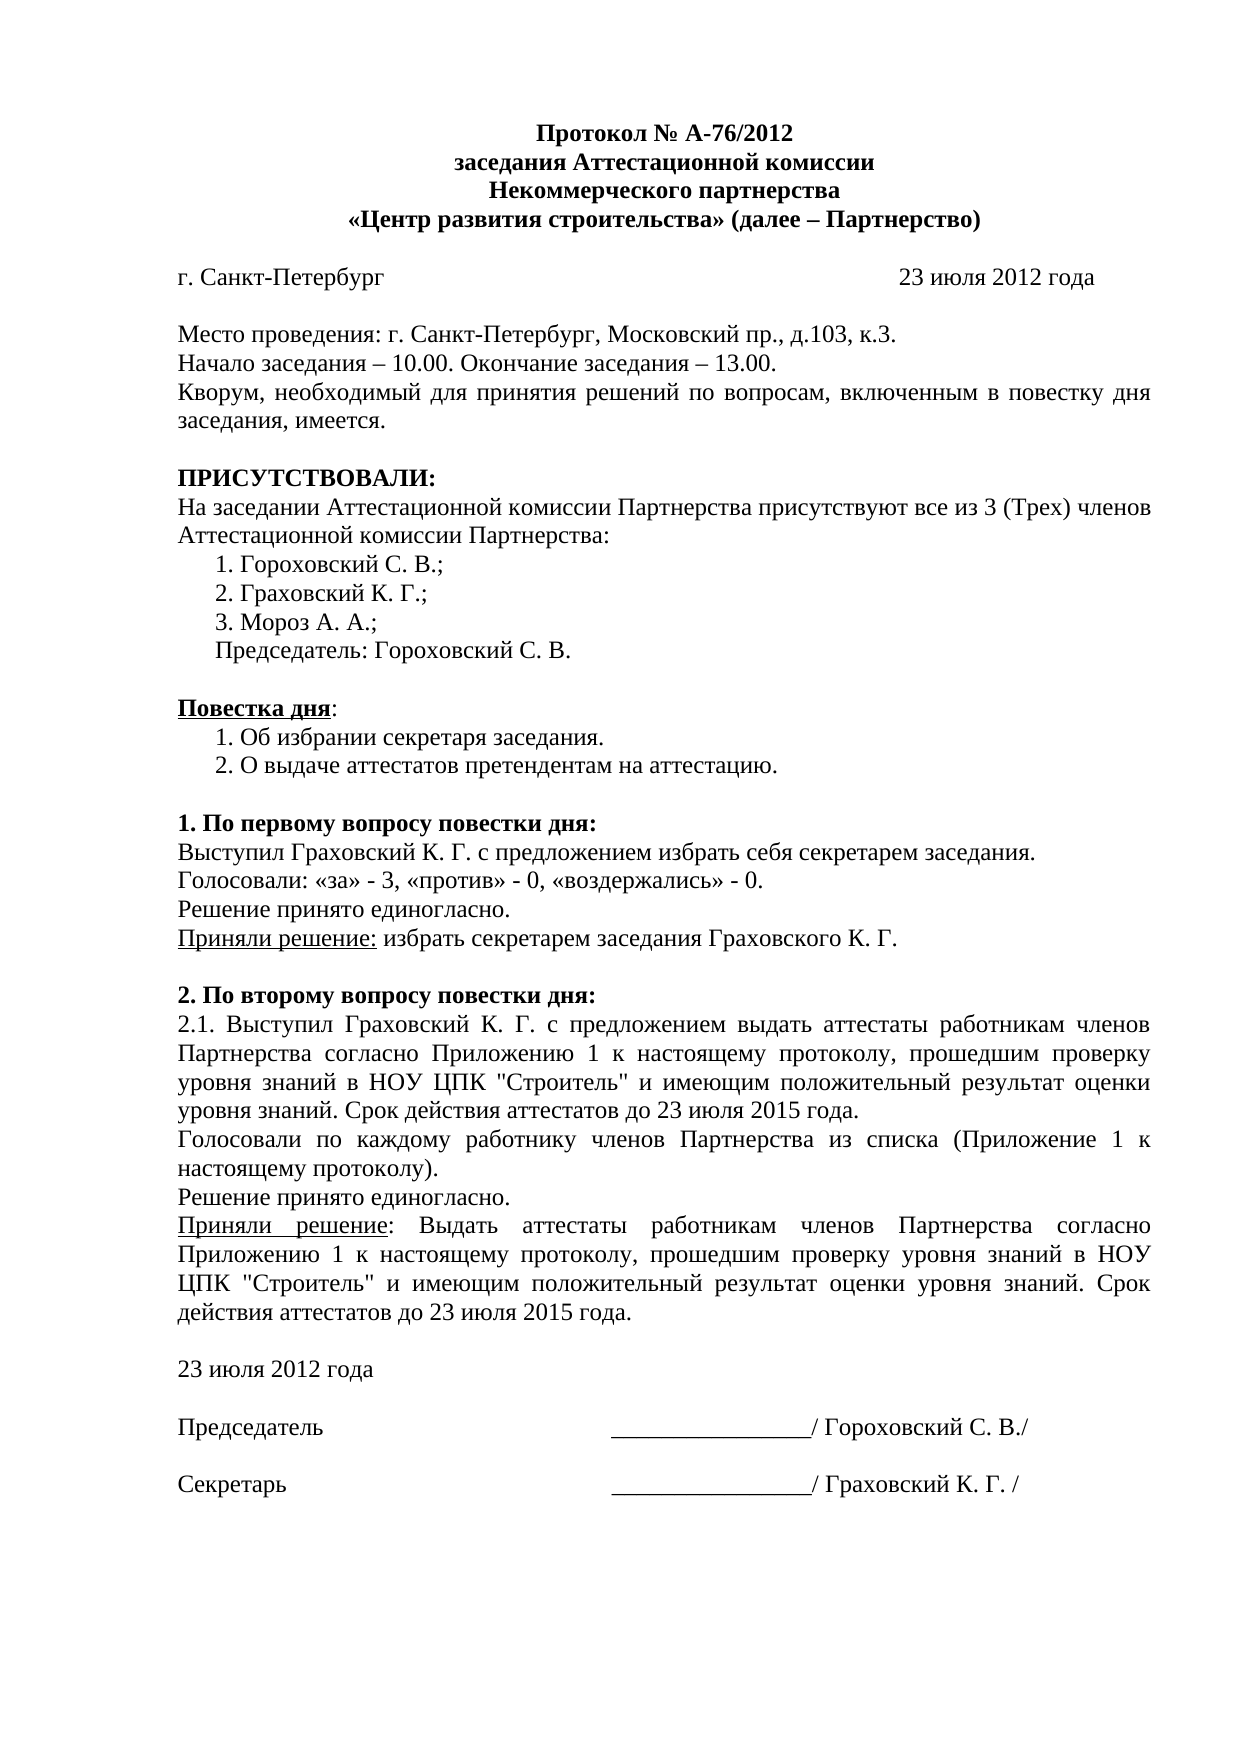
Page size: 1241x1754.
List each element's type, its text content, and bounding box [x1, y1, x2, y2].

text 2. По второму вопросу повестки дня: [177, 981, 1152, 1009]
text Председатель: Гороховский С. В. [215, 636, 1152, 664]
text 2.1. Выступил Граховский К. Г. с предложением выдать аттестаты работникам членов Партнерства согласно Приложению 1 к настоящему протоколу, прошедшим проверку уровня знаний в НОУ ЦПК "Строитель" и имеющим положительный результат оценки уровня знаний. Срок действия аттестатов до 23 июля 2015 года. [177, 1009, 1152, 1124]
text Кворум, необходимый для принятия решений по вопросам, включенным в повестку дня заседания, имеется. [177, 377, 1152, 434]
text ПРИСУТСТВОВАЛИ: [177, 463, 1152, 492]
text На заседании Аттестационной комиссии Партнерства присутствуют все из 3 (Трех) членов Аттестационной комиссии Партнерства: [177, 492, 1152, 549]
text Повестка дня: [177, 693, 1152, 722]
text Решение принято единогласно. [177, 894, 1152, 923]
text Голосовали: «за» - 3, «против» - 0, «воздержались» - 0. [177, 866, 1152, 894]
text Решение принято единогласно. [177, 1182, 1152, 1211]
text 1. По первому вопросу повестки дня: [177, 808, 1152, 837]
text Некоммерческого партнерства [177, 176, 1152, 204]
text Секретарь ________________/ Граховский К. Г. / [177, 1469, 1152, 1498]
text Место проведения: г. Санкт-Петербург, Московский пр., д.103, к.3. [177, 319, 1152, 348]
text 2. О выдаче аттестатов претендентам на аттестацию. [215, 751, 1152, 779]
text Приняли решение: Выдать аттестаты работникам членов Партнерства согласно Приложению 1 к настоящему протоколу, прошедшим проверку уровня знаний в НОУ ЦПК "Строитель" и имеющим положительный результат оценки уровня знаний. Срок действия аттестатов до 23 июля 2015 года. [177, 1211, 1152, 1326]
text Выступил Граховский К. Г. с предложением избрать себя секретарем заседания. [177, 837, 1152, 866]
text Председатель ________________/ Гороховский С. В. / [177, 1412, 1152, 1441]
text г. Санкт-Петербург 23 июля 2012 года [177, 262, 1152, 291]
text Начало заседания – 10.00. Окончание заседания – 13.00. [177, 348, 1152, 377]
text Приняли решение: избрать секретарем заседания Граховского К. Г. [177, 923, 1152, 952]
text Протокол № А-76/2012 [177, 118, 1152, 147]
text 3. Мороз А. А.; [215, 607, 1152, 636]
text 2. Граховский К. Г.; [215, 578, 1152, 607]
text 1. Гороховский С. В.; [215, 549, 1152, 578]
text 23 июля 2012 года [177, 1354, 1152, 1383]
text заседания Аттестационной комиссии [177, 147, 1152, 176]
text Голосовали по каждому работнику членов Партнерства из списка (Приложение 1 к настоящему протоколу). [177, 1124, 1152, 1182]
text «Центр развития строительства» (далее – Партнерство) [177, 204, 1152, 233]
text 1. Об избрании секретаря заседания. [215, 722, 1152, 751]
